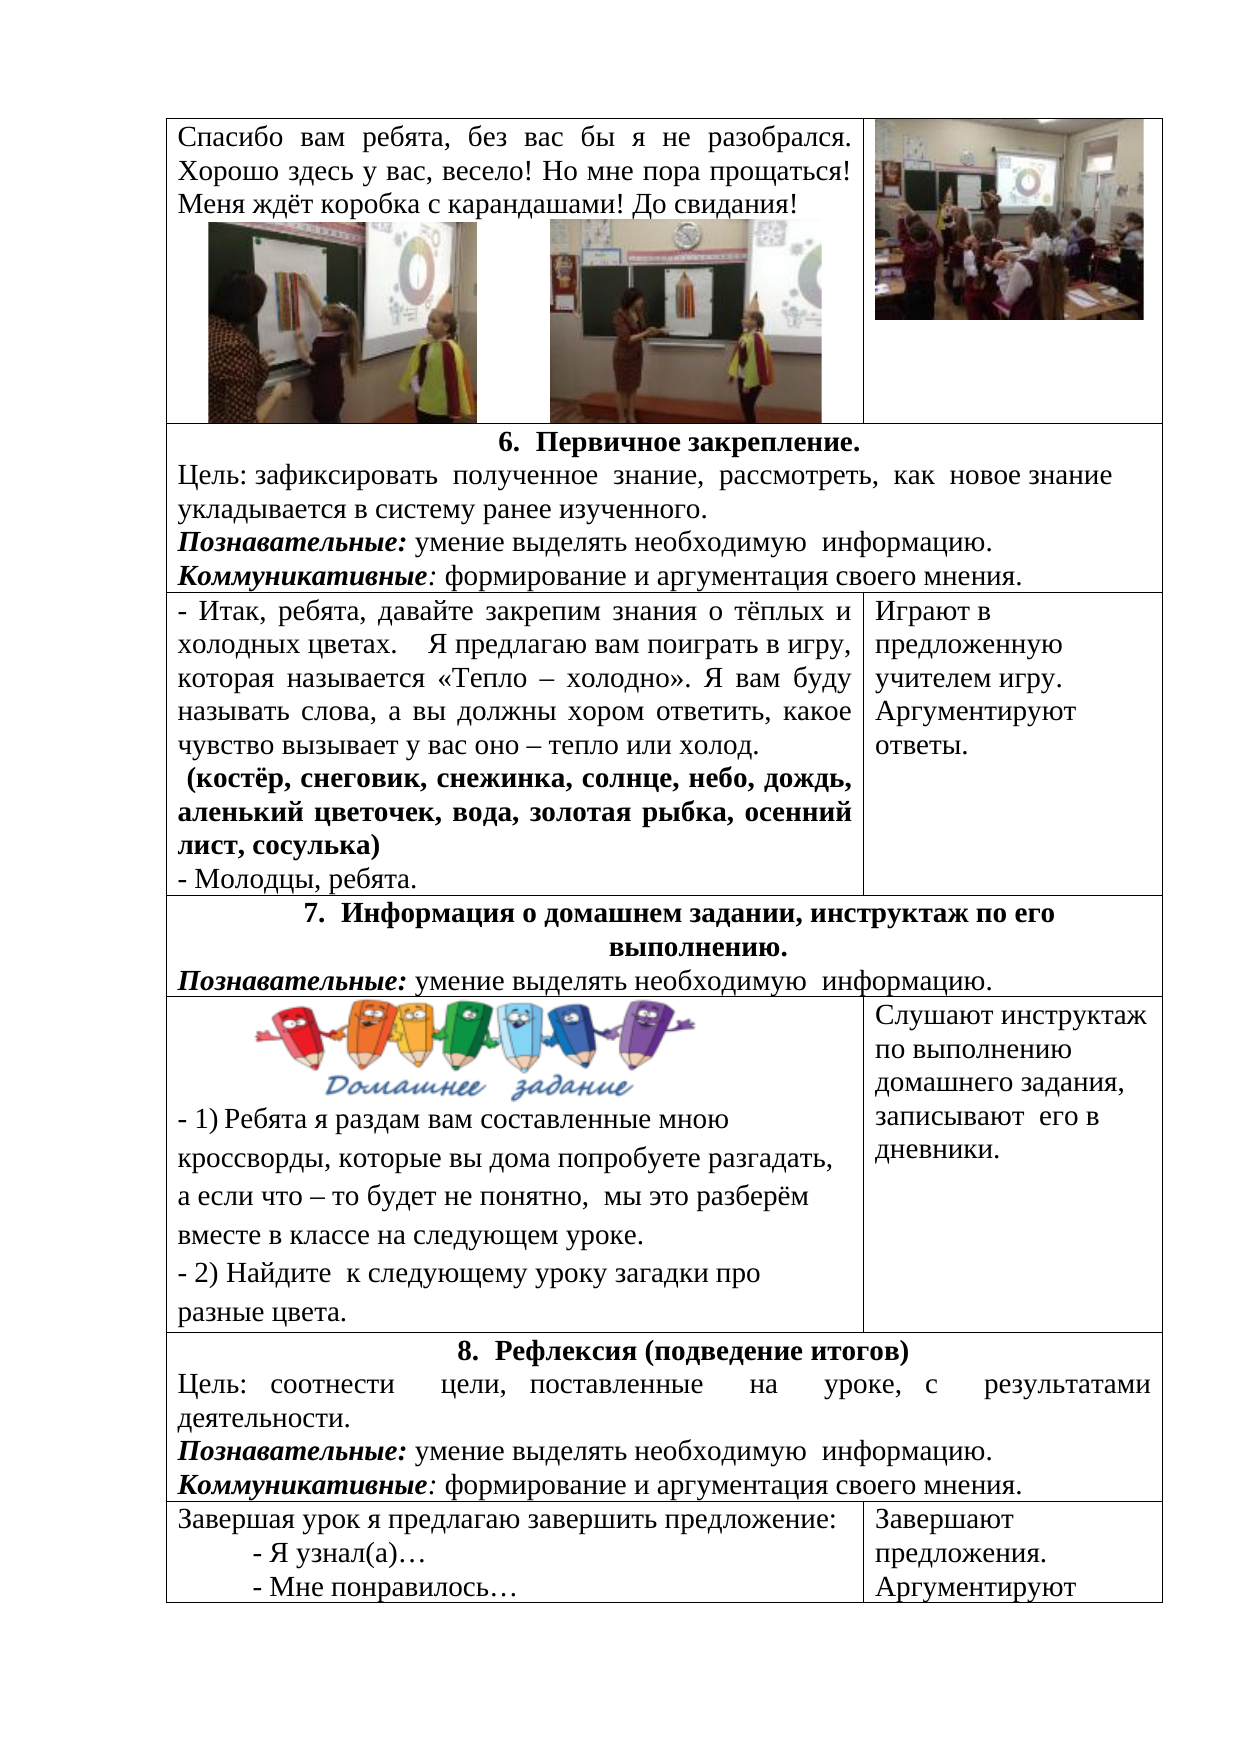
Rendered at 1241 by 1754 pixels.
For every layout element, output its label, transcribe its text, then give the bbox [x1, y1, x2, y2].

table_cell Играют в предложенную учителем игру. Аргументируют ответы. [864, 593, 1162, 894]
picture [550, 219, 822, 423]
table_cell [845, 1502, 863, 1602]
table_cell - Итак, ребята, давайте закрепим знания о тёплых и холодных цветах. Я предлагаю вам поиграть в игру, которая называется «Тепло – холодно». Я вам буду называть слова, а вы должны хором ответить, какое чувство вызывает у вас оно – тепло или холод. (костёр, снеговик, снежинка, солнце, небо, дождь, аленький цветочек, вода, золотая рыбка, осенний лист, сосулька) - Молодцы, ребята. [167, 593, 863, 894]
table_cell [864, 119, 1162, 423]
table_cell - 1) Ребята я раздам вам составленные мною кроссворды, которые вы дома попробуете разгадать, а если что – то будет не понятно, мы это разберём вместе в классе на следующем уроке. - 2) Найдите к следующему уроку загадки про разные цвета. [167, 997, 863, 1332]
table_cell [864, 1502, 1162, 1602]
picture [875, 119, 1144, 320]
picture [252, 997, 696, 1102]
table_cell Первичное закрепление. Цель: зафиксировать полученное знание, рассмотреть, как новое знание укладывается в систему ранее изученного. Познавательные: умение выделять необходимую информацию. Коммуникативные: формирование и аргументация своего мнения. [167, 424, 1162, 592]
table_cell Рефлексия (подведение итогов) Цель: соотнести цели, поставленные на уроке, с результатами деятельности. Познавательные: умение выделять необходимую информацию. Коммуникативные: формирование и аргументация своего мнения. [167, 1333, 1162, 1501]
picture [208, 222, 477, 423]
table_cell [167, 119, 863, 423]
table_cell Информация о домашнем задании, инструктаж по его выполнению. Познавательные: умение выделять необходимую информацию. [167, 896, 1162, 996]
table_cell Слушают инструктаж по выполнению домашнего задания, записывают его в дневники. [864, 997, 1162, 1332]
